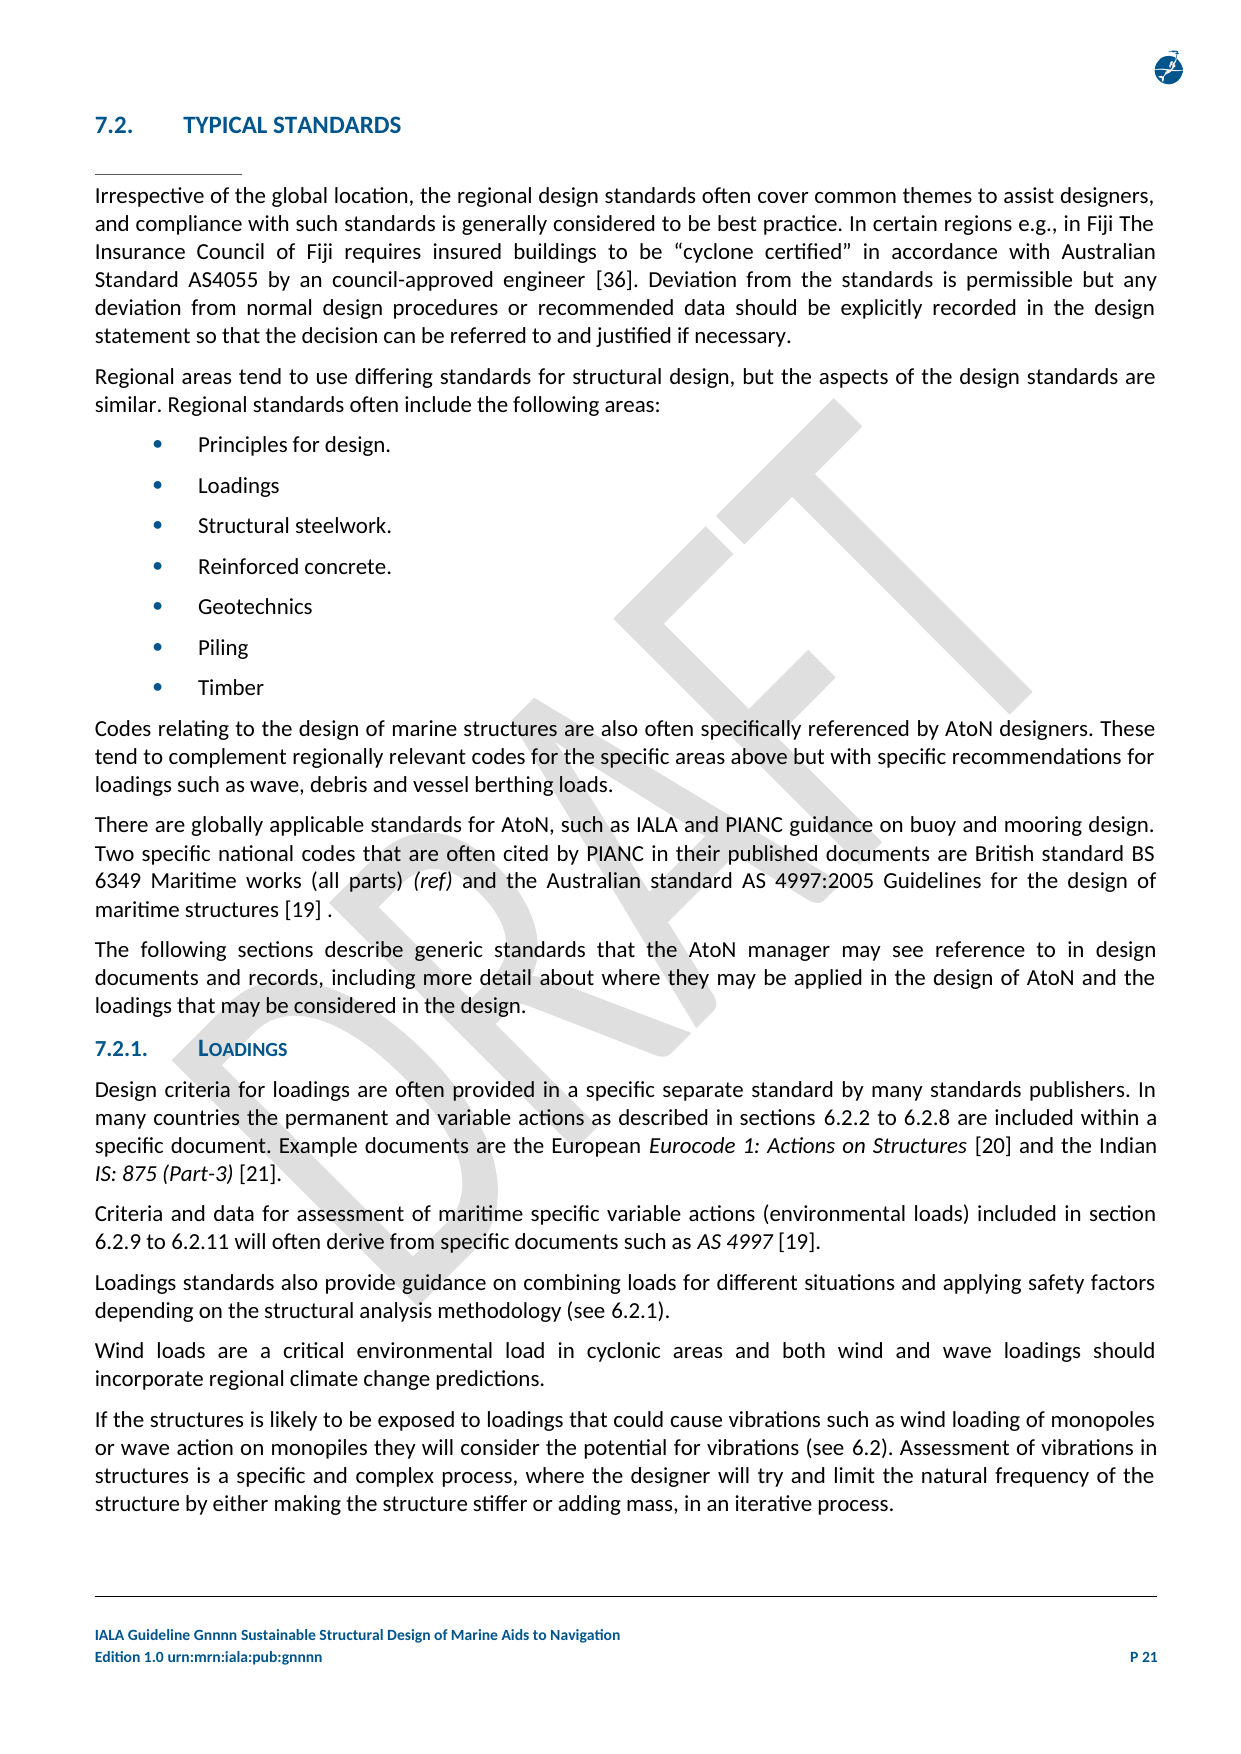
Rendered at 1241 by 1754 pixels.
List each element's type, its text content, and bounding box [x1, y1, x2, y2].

text Criteria and data for assessment of maritime specific variable actions (environmental loads) included in section 6.2.9 to 6.2.11 will often derive from specific documents such as AS 4997 [19]. [94, 1199, 1157, 1255]
text Reinforced concrete. [153, 552, 1157, 580]
text Wind loads are a critical environmental load in cyclonic areas and both wind and wave loadings should incorporate regional climate change predictions. [94, 1336, 1157, 1392]
text Irrespective of the global location, the regional design standards often cover common themes to assist designers, and compliance with such standards is generally considered to be best practice. In certain regions e.g., in Fiji The Insurance Council of Fiji requires insured buildings to be “cyclone certified” in accordance with Australian Standard AS4055 by an council-approved engineer [36]. Deviation from the standards is permissible but any deviation from normal design procedures or recommended data should be explicitly recorded in the design statement so that the decision can be referred to and justified if necessary. [94, 181, 1157, 349]
text Loadings standards also provide guidance on combining loads for different situations and applying safety factors depending on the structural analysis methodology (see 6.2.1). [94, 1268, 1157, 1324]
text Timber [153, 673, 1157, 702]
picture [1123, 0, 1241, 119]
text Loadings [153, 471, 1157, 499]
text Principles for design. [153, 430, 1157, 458]
subtitle Loadings [94, 1032, 1069, 1062]
text The following sections describe generic standards that the AtoN manager may see reference to in design documents and records, including more detail about where they may be applied in the design of AtoN and the loadings that may be considered in the design. [94, 935, 1157, 1019]
text There are globally applicable standards for AtoN, such as IALA and PIANC guidance on buoy and mooring design. Two specific national codes that are often cited by PIANC in their published documents are British standard BS 6349 Maritime works (all parts) (ref) and the Australian standard AS 4997:2005 Guidelines for the design of maritime structures [19] . [94, 811, 1157, 923]
text Codes relating to the design of marine structures are also often specifically referenced by AtoN designers. These tend to complement regionally relevant codes for the specific areas above but with specific recommendations for loadings such as wave, debris and vessel berthing loads. [94, 714, 1157, 798]
text If the structures is likely to be exposed to loadings that could cause vibrations such as wind loading of monopoles or wave action on monopiles they will consider the potential for vibrations (see 6.2). Assessment of vibrations in structures is a specific and complex process, where the designer will try and limit the natural frequency of the structure by either making the structure stiffer or adding mass, in an iterative process. [94, 1405, 1157, 1517]
subtitle Typical standards [94, 109, 1157, 139]
text Piling [153, 633, 1157, 661]
text Design criteria for loadings are often provided in a specific separate standard by many standards publishers. In many countries the permanent and variable actions as described in sections 6.2.2 to 6.2.8 are included within a specific document. Example documents are the European Eurocode 1: Actions on Structures [20] and the Indian IS: 875 (Part-3) [21]. [94, 1075, 1157, 1187]
text Regional areas tend to use differing standards for structural design, but the aspects of the design standards are similar. Regional standards often include the following areas: [94, 362, 1157, 418]
text Geotechnics [153, 592, 1157, 621]
text Structural steelwork. [153, 511, 1157, 539]
